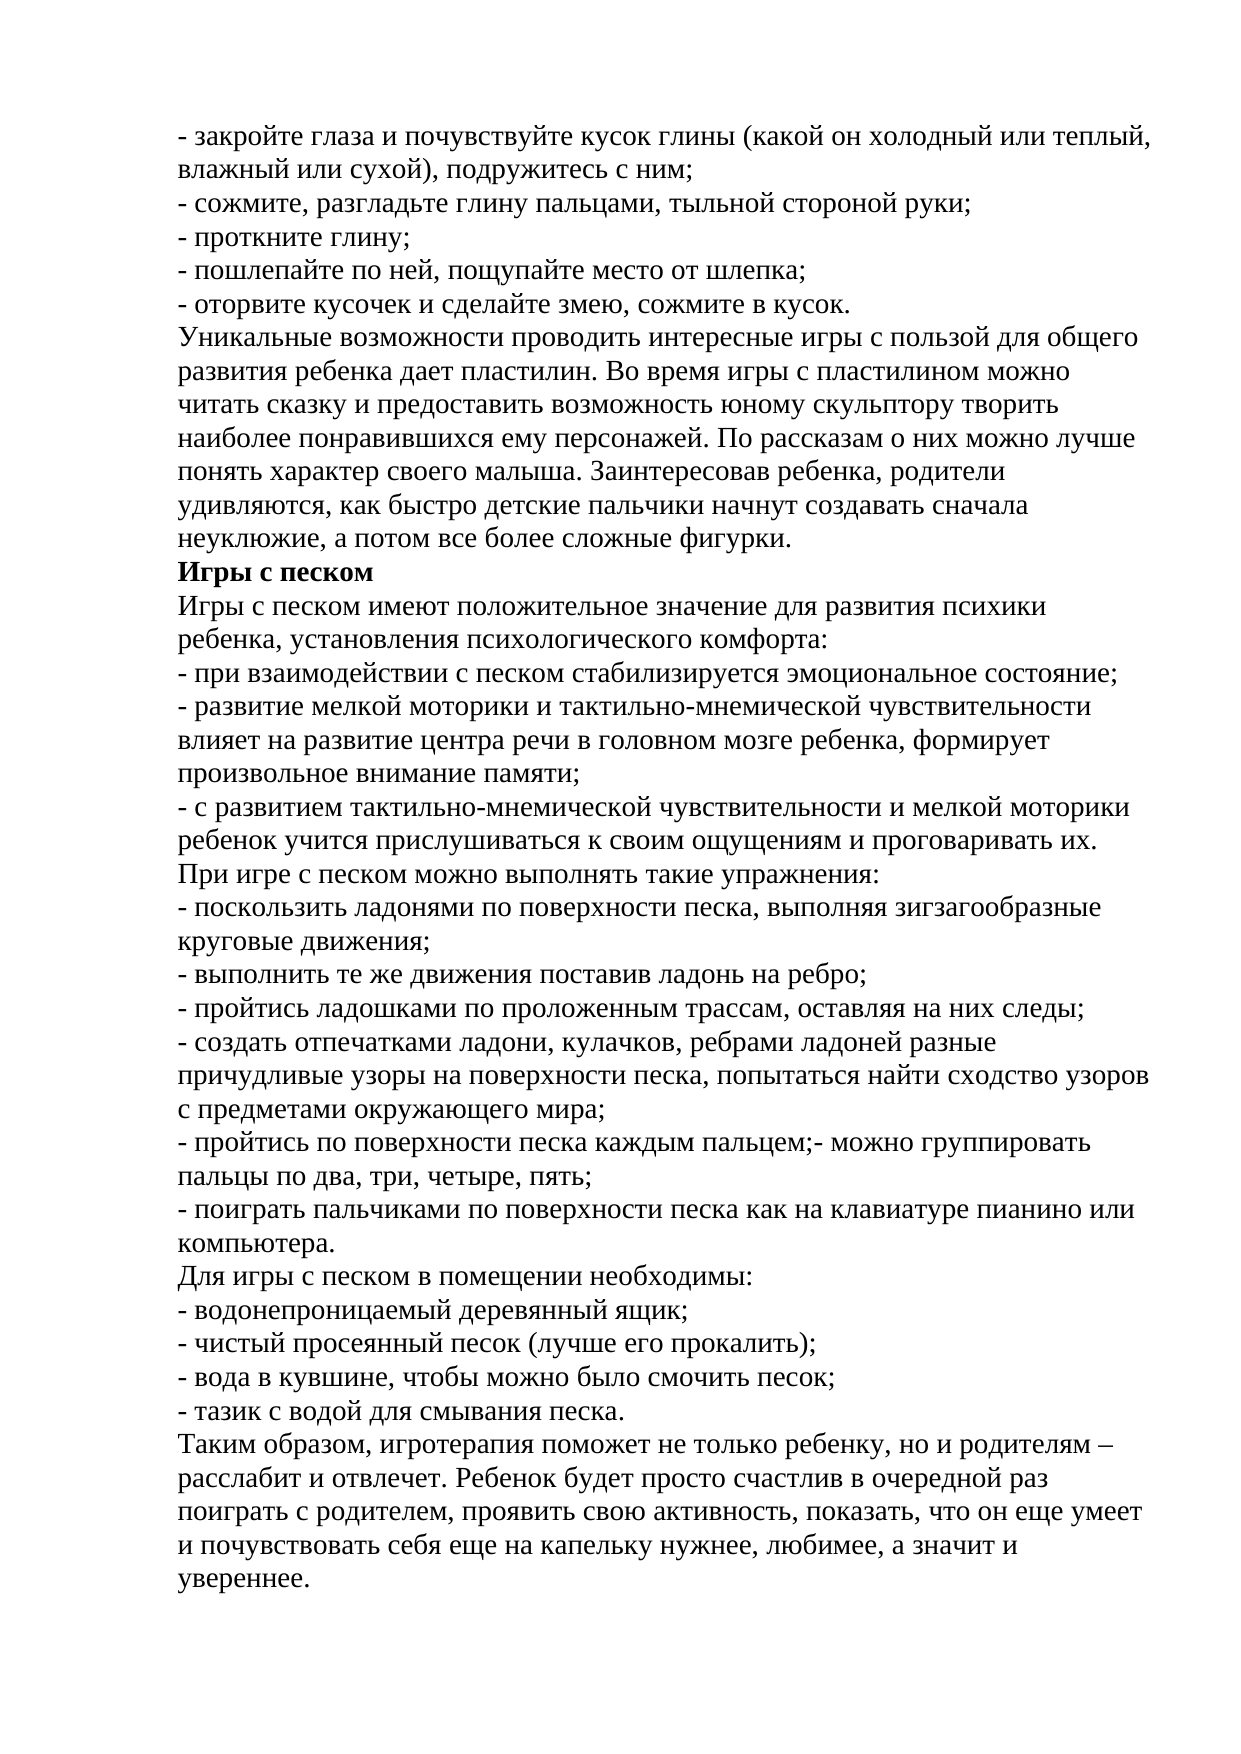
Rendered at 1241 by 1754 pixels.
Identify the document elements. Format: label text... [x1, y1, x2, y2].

text - пошлепайте по ней, пощупайте место от шлепка; [177, 252, 1152, 286]
text - проткните глину; [177, 219, 1152, 252]
text - вода в кувшине, чтобы можно было смочить песок; [177, 1359, 1152, 1393]
text - выполнить те же движения поставив ладонь на ребро; [177, 957, 1152, 990]
text - развитие мелкой моторики и тактильно-мнемической чувствительности влияет на развитие центра речи в головном мозге ребенка, формирует произвольное внимание памяти; [177, 688, 1152, 789]
text Игры с песком [177, 554, 1152, 588]
text - закройте глаза и почувствуйте кусок глины (какой он холодный или теплый, влажный или сухой), подружитесь с ним; [177, 118, 1152, 185]
text - при взаимодействии с песком стабилизируется эмоциональное состояние; [177, 655, 1152, 688]
text - создать отпечатками ладони, кулачков, ребрами ладоней разные причудливые узоры на поверхности песка, попытаться найти сходство узоров с предметами окружающего мира; [177, 1024, 1152, 1124]
text - с развитием тактильно-мнемической чувствительности и мелкой моторики ребенок учится прислушиваться к своим ощущениям и проговаривать их. [177, 789, 1152, 856]
text - тазик с водой для смывания песка. [177, 1393, 1152, 1426]
text Для игры с песком в помещении необходимы: [177, 1258, 1152, 1292]
text - водонепроницаемый деревянный ящик; [177, 1292, 1152, 1326]
text - пройтись ладошками по проложенным трассам, оставляя на них следы; [177, 990, 1152, 1024]
text Игры с песком имеют положительное значение для развития психики ребенка, установления психологического комфорта: [177, 588, 1152, 655]
text При игре с песком можно выполнять такие упражнения: [177, 856, 1152, 889]
text - поскользить ладонями по поверхности песка, выполняя зигзагообразные круговые движения; [177, 889, 1152, 957]
text Таким образом, игротерапия поможет не только ребенку, но и родителям – расслабит и отвлечет. Ребенок будет просто счастлив в очередной раз поиграть с родителем, проявить свою активность, показать, что он еще умеет и почувствовать себя еще на капельку нужнее, любимее, а значит и увереннее. [177, 1426, 1152, 1594]
text - оторвите кусочек и сделайте змею, сожмите в кусок. [177, 286, 1152, 319]
text - чистый просеянный песок (лучше его прокалить); [177, 1326, 1152, 1359]
text - пройтись по поверхности песка каждым пальцем;- можно группировать пальцы по два, три, четыре, пять; [177, 1124, 1152, 1191]
text - сожмите, разгладьте глину пальцами, тыльной стороной руки; [177, 185, 1152, 219]
text Уникальные возможности проводить интересные игры с пользой для общего развития ребенка дает пластилин. Во время игры с пластилином можно читать сказку и предоставить возможность юному скульптору творить наиболее понравившихся ему персонажей. По рассказам о них можно лучше понять характер своего малыша. Заинтересовав ребенка, родители удивляются, как быстро детские пальчики начнут создавать сначала неуклюжие, а потом все более сложные фигурки. [177, 319, 1152, 554]
text - поиграть пальчиками по поверхности песка как на клавиатуре пианино или компьютера. [177, 1191, 1152, 1258]
